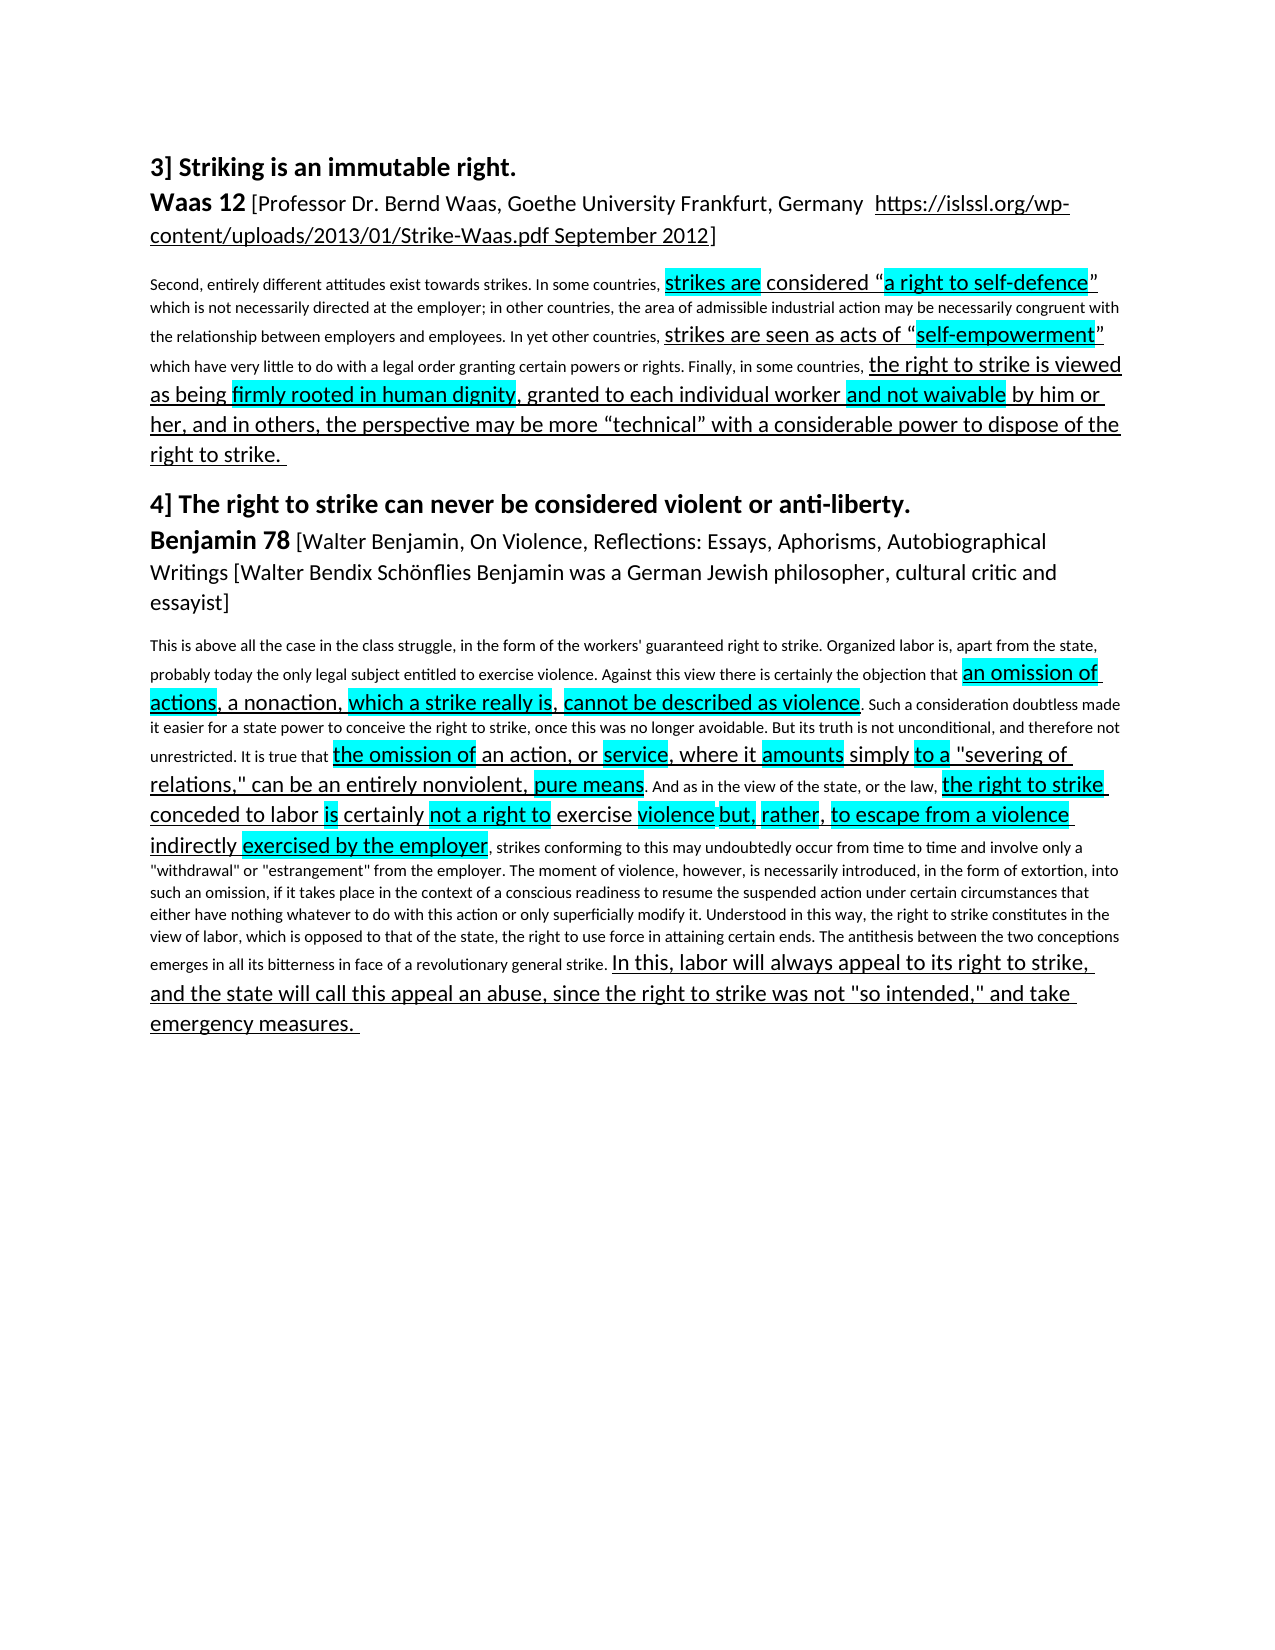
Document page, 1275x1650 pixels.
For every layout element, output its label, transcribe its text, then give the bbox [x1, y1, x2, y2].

text Waas 12 [Professor Dr. Bernd Waas, Goethe University Frankfurt, Germany https://islssl.org/wp-content/uploads/2013/01/Strike-Waas.pdf September 2012] [150, 186, 1125, 249]
subtitle 3] Striking is an immutable right. [150, 150, 1125, 183]
subtitle 4] The right to strike can never be considered violent or anti-liberty. [150, 487, 1125, 521]
text This is above all the case in the class struggle, in the form of the workers' guaranteed right to strike. Organized labor is, apart from the state, probably today the only legal subject entitled to exercise violence. Against this view there is certainly the objection that an omission of actions, a nonaction, which a strike really is, cannot be described as violence. Such a consideration doubtless made it easier for a state power to conceive the right to strike, once this was no longer avoidable. But its truth is not unconditional, and therefore not unrestricted. It is true that the omission of an action, or service, where it amounts simply to a "severing of relations," can be an entirely nonviolent, pure means. And as in the view of the state, or the law, the right to strike conceded to labor is certainly not a right to exercise violence but, rather, to escape from a violence indirectly exercised by the employer, strikes conforming to this may undoubtedly occur from time to time and involve only a "withdrawal" or "estrangement" from the employer. The moment of violence, however, is necessarily introduced, in the form of extortion, into such an omission, if it takes place in the context of a conscious readiness to resume the suspended action under certain circumstances that either have nothing whatever to do with this action or only superficially modify it. Understood in this way, the right to strike constitutes in the view of labor, which is opposed to that of the state, the right to use force in attaining certain ends. The antithesis between the two conceptions emerges in all its bitterness in face of a revolutionary general strike. In this, labor will always appeal to its right to strike, and the state will call this appeal an abuse, since the right to strike was not "so intended," and take emergency measures. [150, 635, 1125, 1037]
text Second, entirely different attitudes exist towards strikes. In some countries, strikes are considered “a right to self-defence” which is not necessarily directed at the employer; in other countries, the area of admissible industrial action may be necessarily congruent with the relationship between employers and employees. In yet other countries, strikes are seen as acts of “self-empowerment” which have very little to do with a legal order granting certain powers or rights. Finally, in some countries, the right to strike is viewed as being firmly rooted in human dignity, granted to each individual worker and not waivable by him or her, and in others, the perspective may be more “technical” with a considerable power to dispose of the right to strike. [150, 268, 1125, 469]
text Benjamin 78 [Walter Benjamin, On Violence, Reflections: Essays, Aphorisms, Autobiographical Writings [Walter Bendix Schönflies Benjamin was a German Jewish philosopher, cultural critic and essayist] [150, 523, 1125, 617]
